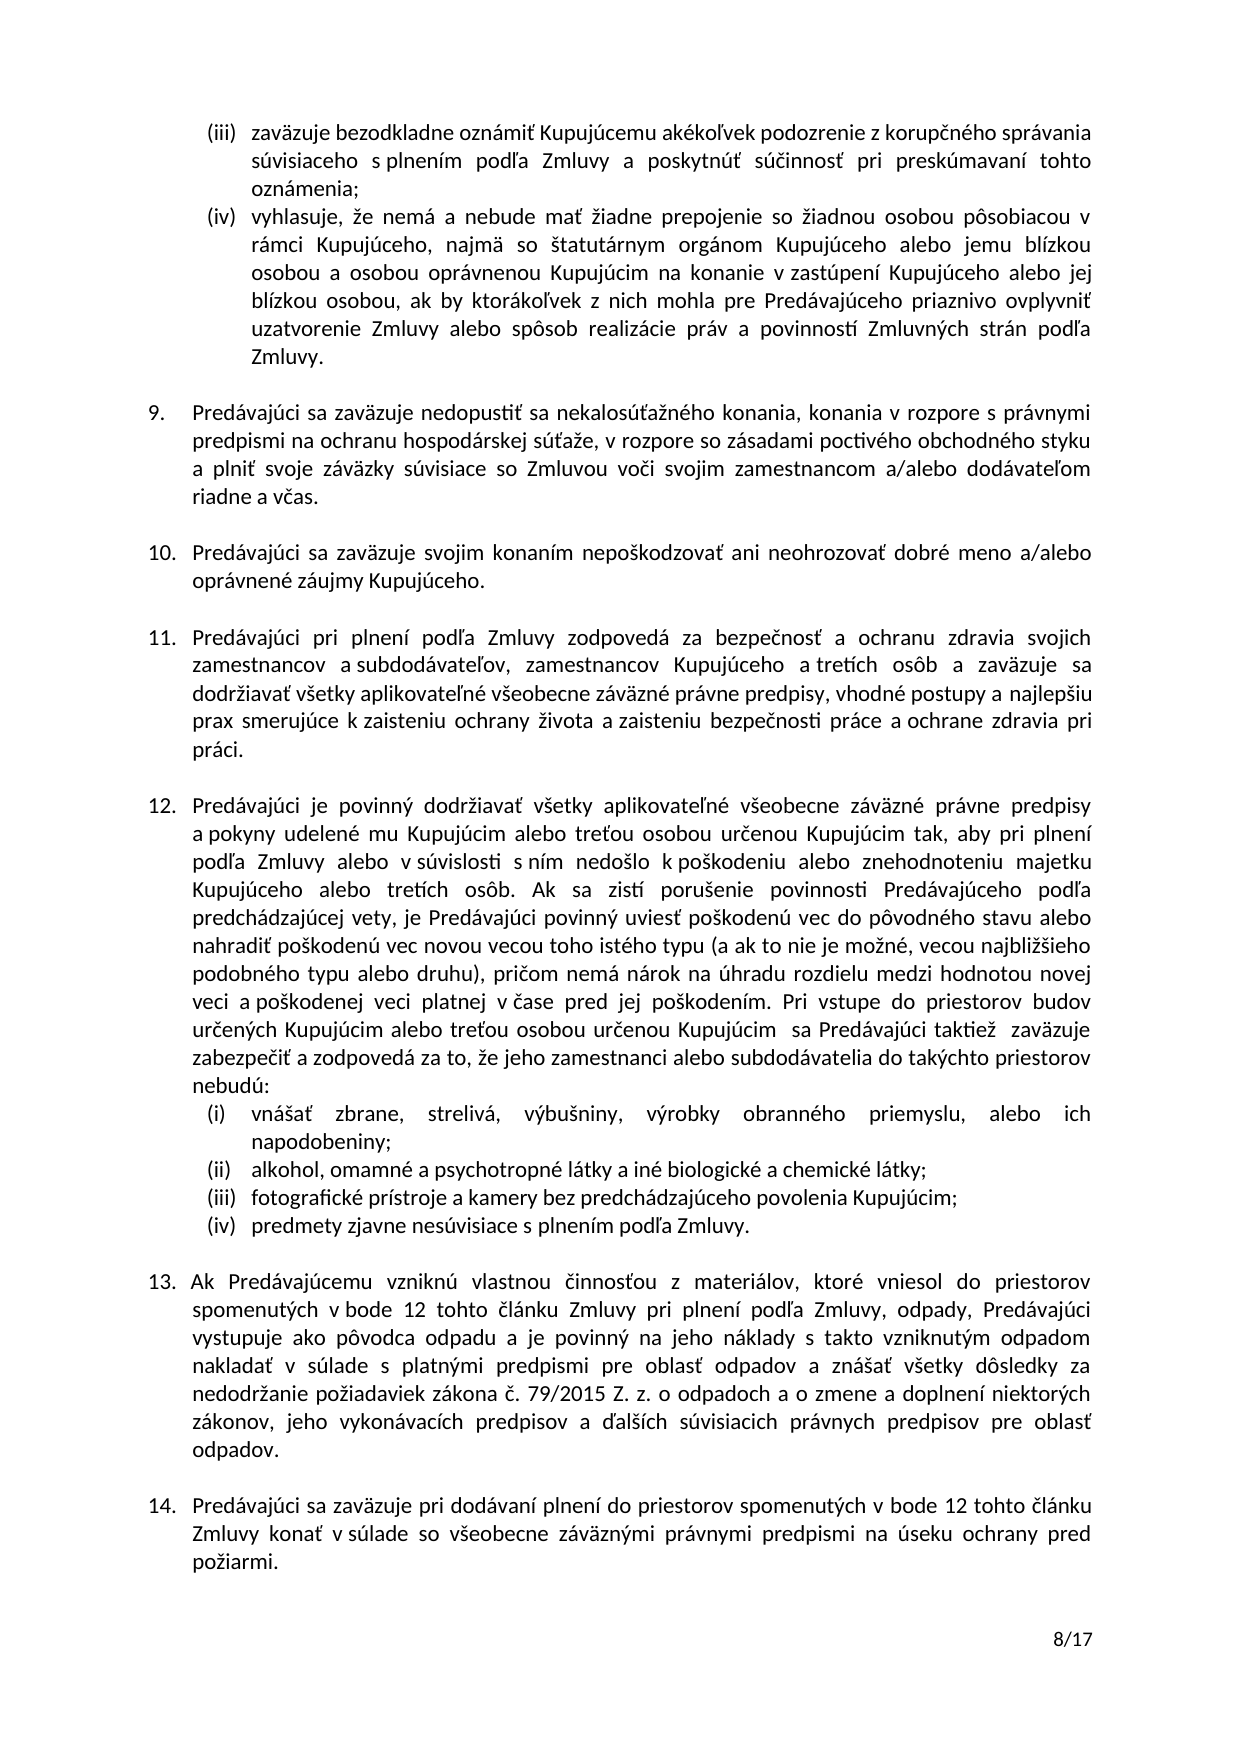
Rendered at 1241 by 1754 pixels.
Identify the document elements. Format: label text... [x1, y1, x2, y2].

list Predávajúci sa zaväzuje svojim konaním nepoškodzovať ani neohrozovať dobré meno a/alebo oprávnené záujmy Kupujúceho. [148, 538, 1093, 594]
list (iii) fotografické prístroje a kamery bez predchádzajúceho povolenia Kupujúcim; [207, 1183, 1093, 1211]
list vyhlasuje, že nemá a nebude mať žiadne prepojenie so žiadnou osobou pôsobiacou v rámci Kupujúceho, najmä so štatutárnym orgánom Kupujúceho alebo jemu blízkou osobou a osobou oprávnenou Kupujúcim na konanie v zastúpení Kupujúceho alebo jej blízkou osobou, ak by ktorákoľvek z nich mohla pre Predávajúceho priaznivo ovplyvniť uzatvorenie Zmluvy alebo spôsob realizácie práv a povinností Zmluvných strán podľa Zmluvy. [207, 202, 1093, 370]
list Predávajúci sa zaväzuje nedopustiť sa nekalosúťažného konania, konania v rozpore s právnymi predpismi na ochranu hospodárskej súťaže, v rozpore so zásadami poctivého obchodného styku a plniť svoje záväzky súvisiace so Zmluvou voči svojim zamestnancom a/alebo dodávateľom riadne a včas. [148, 398, 1093, 511]
text 14. Predávajúci sa zaväzuje pri dodávaní plnení do priestorov spomenutých v bode 12 tohto článku Zmluvy konať v súlade so všeobecne záväznými právnymi predpismi na úseku ochrany pred požiarmi. [148, 1491, 1093, 1575]
list (i) vnášať zbrane, strelivá, výbušniny, výrobky obranného priemyslu, alebo ich napodobeniny; [207, 1099, 1093, 1155]
list (ii) alkohol, omamné a psychotropné látky a iné biologické a chemické látky; [207, 1155, 1093, 1183]
text 12. Predávajúci je povinný dodržiavať všetky aplikovateľné všeobecne záväzné právne predpisy a pokyny udelené mu Kupujúcim alebo treťou osobou určenou Kupujúcim tak, aby pri plnení podľa Zmluvy alebo v súvislosti s ním nedošlo k poškodeniu alebo znehodnoteniu majetku Kupujúceho alebo tretích osôb. Ak sa zistí porušenie povinnosti Predávajúceho podľa predchádzajúcej vety, je Predávajúci povinný uviesť poškodenú vec do pôvodného stavu alebo nahradiť poškodenú vec novou vecou toho istého typu (a ak to nie je možné, vecou najbližšieho podobného typu alebo druhu), pričom nemá nárok na úhradu rozdielu medzi hodnotou novej veci a poškodenej veci platnej v čase pred jej poškodením. Pri vstupe do priestorov budov určených Kupujúcim alebo treťou osobou určenou Kupujúcim sa Predávajúci taktiež zaväzuje zabezpečiť a zodpovedá za to, že jeho zamestnanci alebo subdodávatelia do takýchto priestorov nebudú: [148, 791, 1093, 1099]
list Predávajúci pri plnení podľa Zmluvy zodpovedá za bezpečnosť a ochranu zdravia svojich zamestnancov a subdodávateľov, zamestnancov Kupujúceho a tretích osôb a zaväzuje sa dodržiavať všetky aplikovateľné všeobecne záväzné právne predpisy, vhodné postupy a najlepšiu prax smerujúce k zaisteniu ochrany života a zaisteniu bezpečnosti práce a ochrane zdravia pri práci. [148, 623, 1093, 763]
text 13. Ak Predávajúcemu vzniknú vlastnou činnosťou z materiálov, ktoré vniesol do priestorov spomenutých v bode 12 tohto článku Zmluvy pri plnení podľa Zmluvy, odpady, Predávajúci vystupuje ako pôvodca odpadu a je povinný na jeho náklady s takto vzniknutým odpadom nakladať v súlade s platnými predpismi pre oblasť odpadov a znášať všetky dôsledky za nedodržanie požiadaviek zákona č. 79/2015 Z. z. o odpadoch a o zmene a doplnení niektorých zákonov, jeho vykonávacích predpisov a ďalších súvisiacich právnych predpisov pre oblasť odpadov. [148, 1267, 1093, 1463]
list zaväzuje bezodkladne oznámiť Kupujúcemu akékoľvek podozrenie z korupčného správania súvisiaceho s plnením podľa Zmluvy a poskytnúť súčinnosť pri preskúmavaní tohto oznámenia; [207, 118, 1093, 202]
list (iv) predmety zjavne nesúvisiace s plnením podľa Zmluvy. [207, 1211, 1093, 1239]
